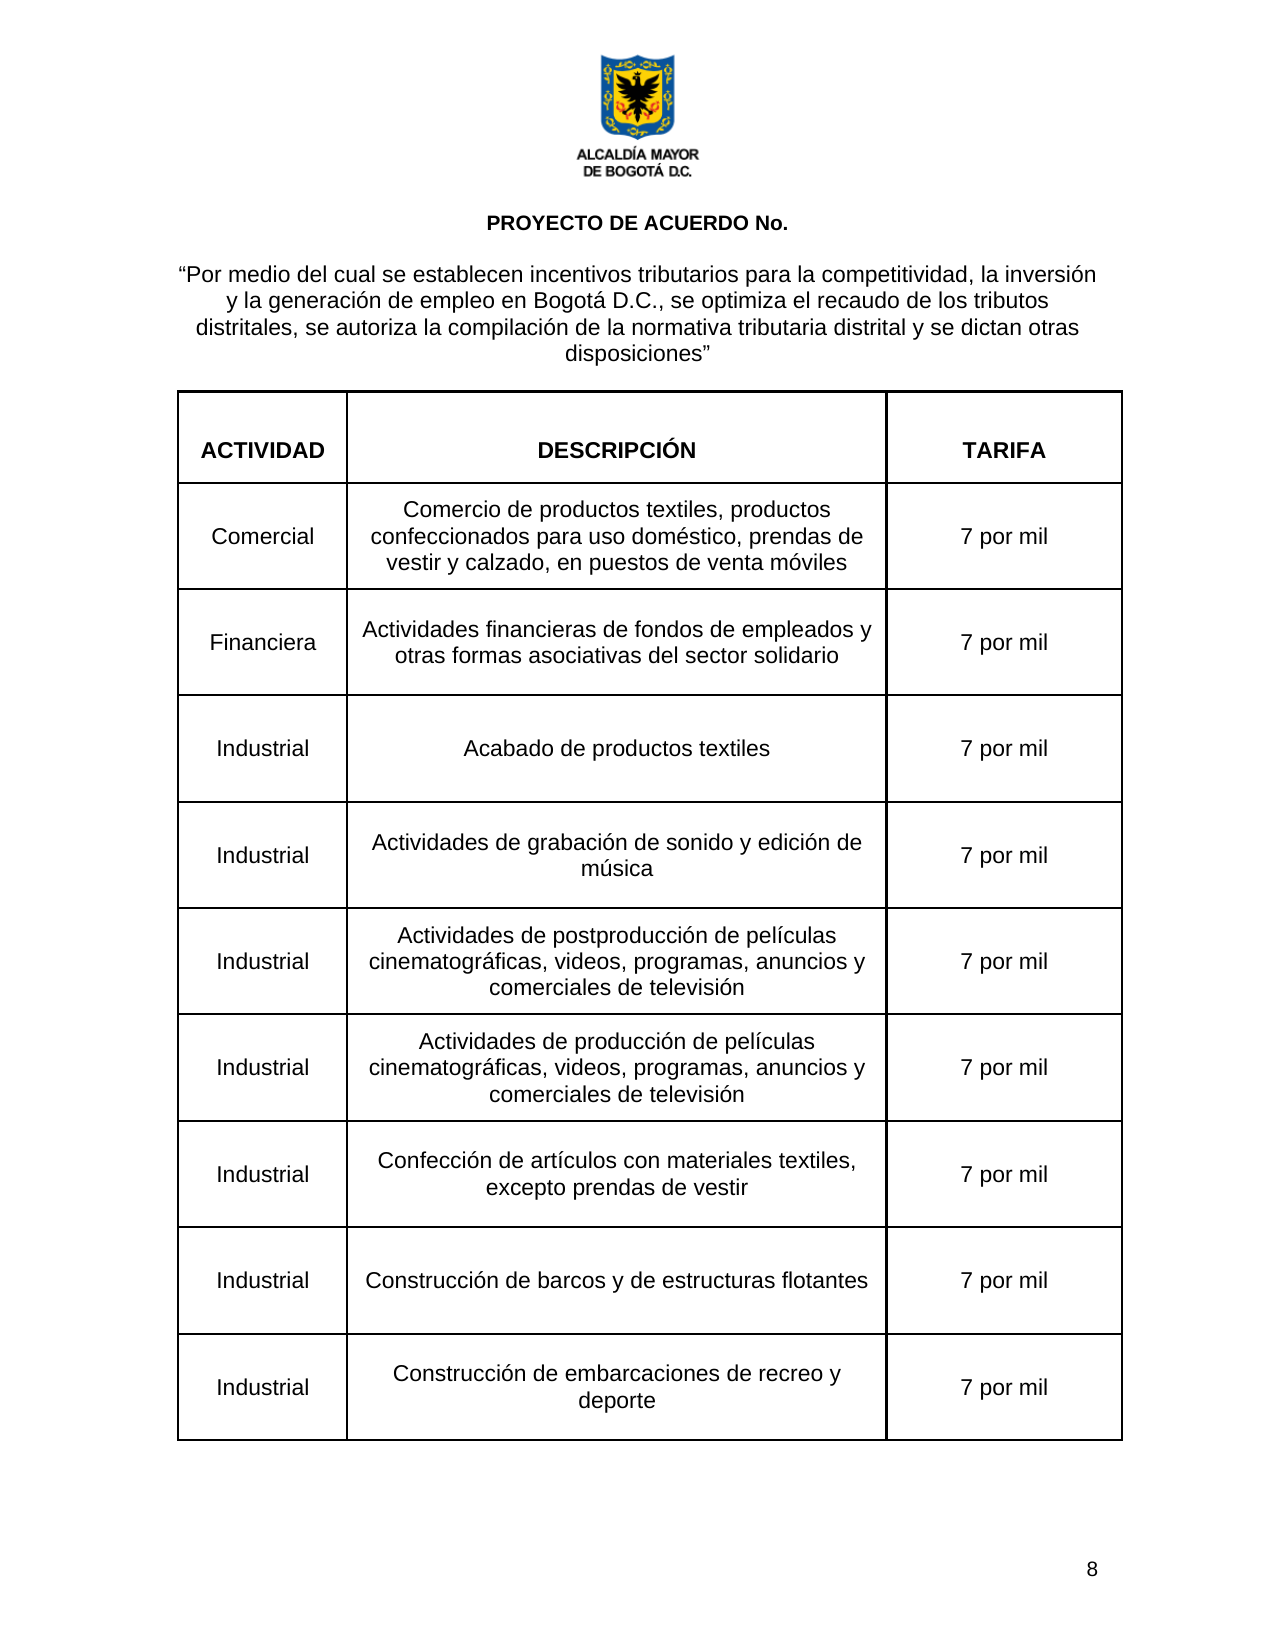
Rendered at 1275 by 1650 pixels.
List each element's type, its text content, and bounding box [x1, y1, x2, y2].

table_cell Industrial [179, 1015, 346, 1120]
table_cell 7 por mil [888, 1122, 1121, 1226]
table_cell Industrial [179, 803, 346, 907]
table_header TARIFA [888, 393, 1121, 482]
table_cell 7 por mil [888, 1335, 1121, 1439]
table_cell Actividades financieras de fondos de empleados y otras formas asociativas del sector solidario [348, 590, 885, 694]
table_cell 7 por mil [888, 484, 1121, 588]
table_cell Comercio de productos textiles, productos confeccionados para uso doméstico, prendas de vestir y calzado, en puestos de venta móviles [348, 484, 885, 588]
table_cell Industrial [179, 1122, 346, 1226]
table_cell Industrial [179, 696, 346, 801]
table_header ACTIVIDAD [179, 393, 346, 482]
table_cell 7 por mil [888, 1015, 1121, 1120]
table_cell Actividades de postproducción de películas cinematográficas, videos, programas, anuncios y comerciales de televisión [348, 909, 885, 1013]
table_header DESCRIPCIÓN [348, 393, 885, 482]
table_cell Construcción de barcos y de estructuras flotantes [348, 1228, 885, 1332]
table_cell 7 por mil [888, 696, 1121, 801]
table_cell Financiera [179, 590, 346, 694]
table_cell 7 por mil [888, 590, 1121, 694]
picture [568, 44, 708, 187]
table_cell Actividades de grabación de sonido y edición de música [348, 803, 885, 907]
table_cell 7 por mil [888, 1228, 1121, 1332]
table_cell 7 por mil [888, 803, 1121, 907]
table_cell 7 por mil [888, 909, 1121, 1013]
table_cell Industrial [179, 1228, 346, 1332]
table_cell Acabado de productos textiles [348, 696, 885, 801]
table_cell Industrial [179, 909, 346, 1013]
table_cell Actividades de producción de películas cinematográficas, videos, programas, anuncios y comerciales de televisión [348, 1015, 885, 1120]
table_cell Construcción de embarcaciones de recreo y deporte [348, 1335, 885, 1439]
table_cell Comercial [179, 484, 346, 588]
table_cell Confección de artículos con materiales textiles, excepto prendas de vestir [348, 1122, 885, 1226]
table_cell Industrial [179, 1335, 346, 1439]
